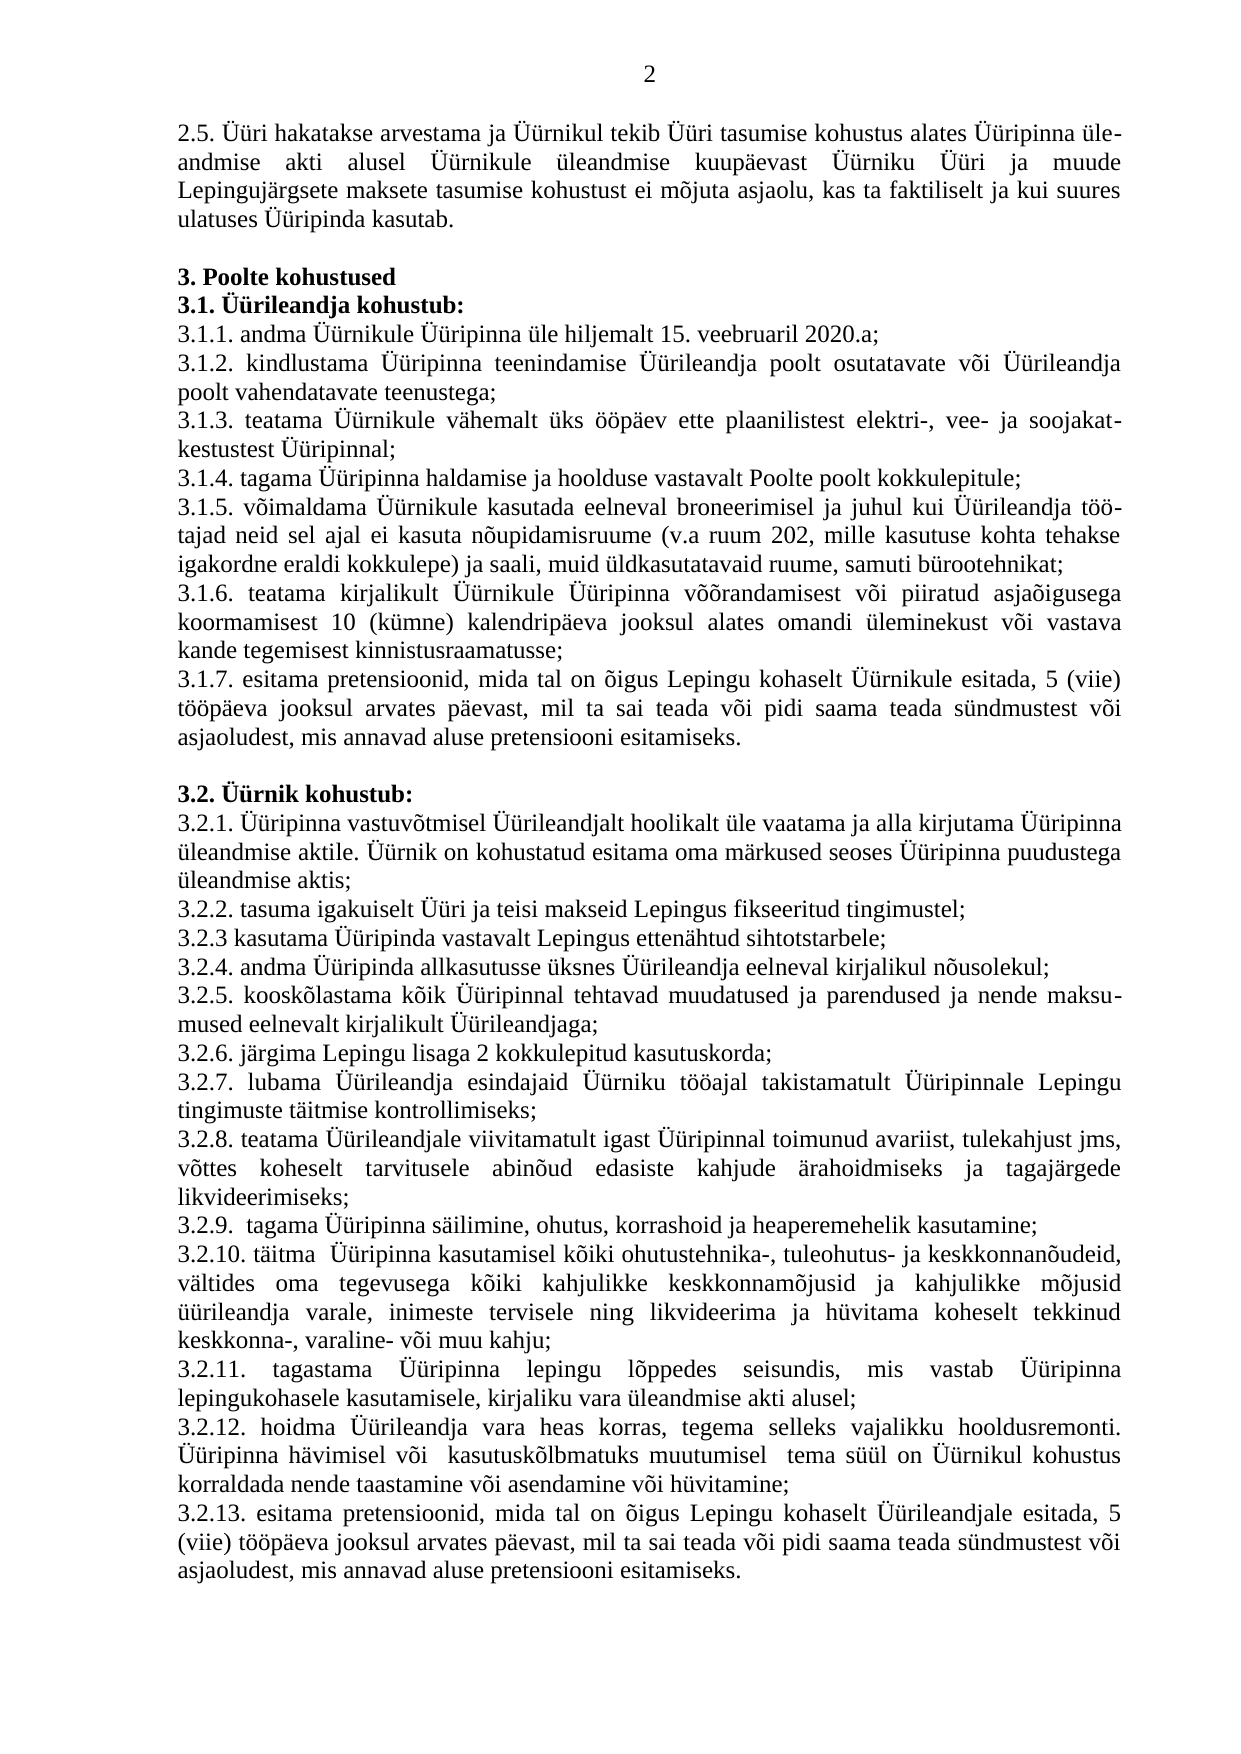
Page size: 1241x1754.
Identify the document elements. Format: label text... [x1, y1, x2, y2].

text 3.2.11. tagastama Üüripinna lepingu lõppedes seisundis, mis vastab Üüripinna lepingukohasele kasutamisele, kirjaliku vara üleandmise akti alusel; [177, 1354, 1122, 1412]
text 3.1.2. kindlustama Üüripinna teenindamise Üürileandja poolt osutatavate või Üürileandja poolt vahendatavate teenustega; [177, 348, 1122, 406]
text 3.1.4. tagama Üüripinna haldamise ja hoolduse vastavalt Poolte poolt kokkulepitule; [177, 463, 1122, 492]
text 2.5. Üüri hakatakse arvestama ja Üürnikul tekib Üüri tasumise kohustus alates Üüripinna üleandmise akti alusel Üürnikule üleandmise kuupäevast Üürniku Üüri ja muude Lepingujärgsete maksete tasumise kohustust ei mõjuta asjaolu, kas ta faktiliselt ja kui suures ulatuses Üüripinda kasutab. [177, 118, 1122, 233]
text 3.1.5. võimaldama Üürnikule kasutada eelneval broneerimisel ja juhul kui Üürileandja töötajad neid sel ajal ei kasuta nõupidamisruume (v.a ruum 202, mille kasutuse kohta tehakse igakordne eraldi kokkulepe) ja saali, muid üldkasutatavaid ruume, samuti bürootehnikat; [177, 492, 1122, 578]
text 3.1.1. andma Üürnikule Üüripinna üle hiljemalt 15. veebruaril 2020.a; [177, 319, 1122, 348]
text 3.2.12. hoidma Üürileandja vara heas korras, tegema selleks vajalikku hooldusremonti. Üüripinna hävimisel või kasutuskõlbmatuks muutumisel tema süül on Üürnikul kohustus korraldada nende taastamine või asendamine või hüvitamine; [177, 1412, 1122, 1498]
text 3. Poolte kohustused [177, 262, 1122, 291]
text 3.2.10. täitma Üüripinna kasutamisel kõiki ohutustehnika-, tuleohutus- ja keskkonnanõudeid, vältides oma tegevusega kõiki kahjulikke keskkonnamõjusid ja kahjulikke mõjusid üürileandja varale, inimeste tervisele ning likvideerima ja hüvitama koheselt tekkinud keskkonna-, varaline- või muu kahju; [177, 1239, 1122, 1354]
text 3.2.3 kasutama Üüripinda vastavalt Lepingus ettenähtud sihtotstarbele; [177, 923, 1122, 952]
text 3.1.6. teatama kirjalikult Üürnikule Üüripinna võõrandamisest või piiratud asjaõigusega koormamisest 10 (kümne) kalendripäeva jooksul alates omandi üleminekust või vastava kande tegemisest kinnistusraamatusse; [177, 578, 1122, 664]
text 3.1. Üürileandja kohustub: [177, 291, 1122, 319]
text 3.2.4. andma Üüripinda allkasutusse üksnes Üürileandja eelneval kirjalikul nõusolekul; [177, 952, 1122, 981]
text 3.2.5. kooskõlastama kõik Üüripinnal tehtavad muudatused ja parendused ja nende maksumused eelnevalt kirjalikult Üürileandjaga; [177, 981, 1122, 1038]
text 3.2.7. lubama Üürileandja esindajaid Üürniku tööajal takistamatult Üüripinnale Lepingu tingimuste täitmise kontrollimiseks; [177, 1067, 1122, 1124]
text 3.2.8. teatama Üürileandjale viivitamatult igast Üüripinnal toimunud avariist, tulekahjust jms, võttes koheselt tarvitusele abinõud edasiste kahjude ärahoidmiseks ja tagajärgede likvideerimiseks; [177, 1124, 1122, 1211]
text 3.2.2. tasuma igakuiselt Üüri ja teisi makseid Lepingus fikseeritud tingimustel; [177, 894, 1122, 923]
text 3.2.9. tagama Üüripinna säilimine, ohutus, korrashoid ja heaperemehelik kasutamine; [177, 1211, 1122, 1239]
text 3.2.6. järgima Lepingu lisaga 2 kokkulepitud kasutuskorda; [177, 1038, 1122, 1067]
text 3.2.1. Üüripinna vastuvõtmisel Üürileandjalt hoolikalt üle vaatama ja alla kirjutama Üüripinna üleandmise aktile. Üürnik on kohustatud esitama oma märkused seoses Üüripinna puudustega üleandmise aktis; [177, 808, 1122, 894]
text 3.2.13. esitama pretensioonid, mida tal on õigus Lepingu kohaselt Üürileandjale esitada, 5 (viie) tööpäeva jooksul arvates päevast, mil ta sai teada või pidi saama teada sündmustest või asjaoludest, mis annavad aluse pretensiooni esitamiseks. [177, 1498, 1122, 1584]
text 3.2. Üürnik kohustub: [177, 779, 1122, 808]
text 3.1.3. teatama Üürnikule vähemalt üks ööpäev ette plaanilistest elektri-, vee- ja soojakatkestustest Üüripinnal; [177, 406, 1122, 463]
text 3.1.7. esitama pretensioonid, mida tal on õigus Lepingu kohaselt Üürnikule esitada, 5 (viie) tööpäeva jooksul arvates päevast, mil ta sai teada või pidi saama teada sündmustest või asjaoludest, mis annavad aluse pretensiooni esitamiseks. [177, 664, 1122, 751]
